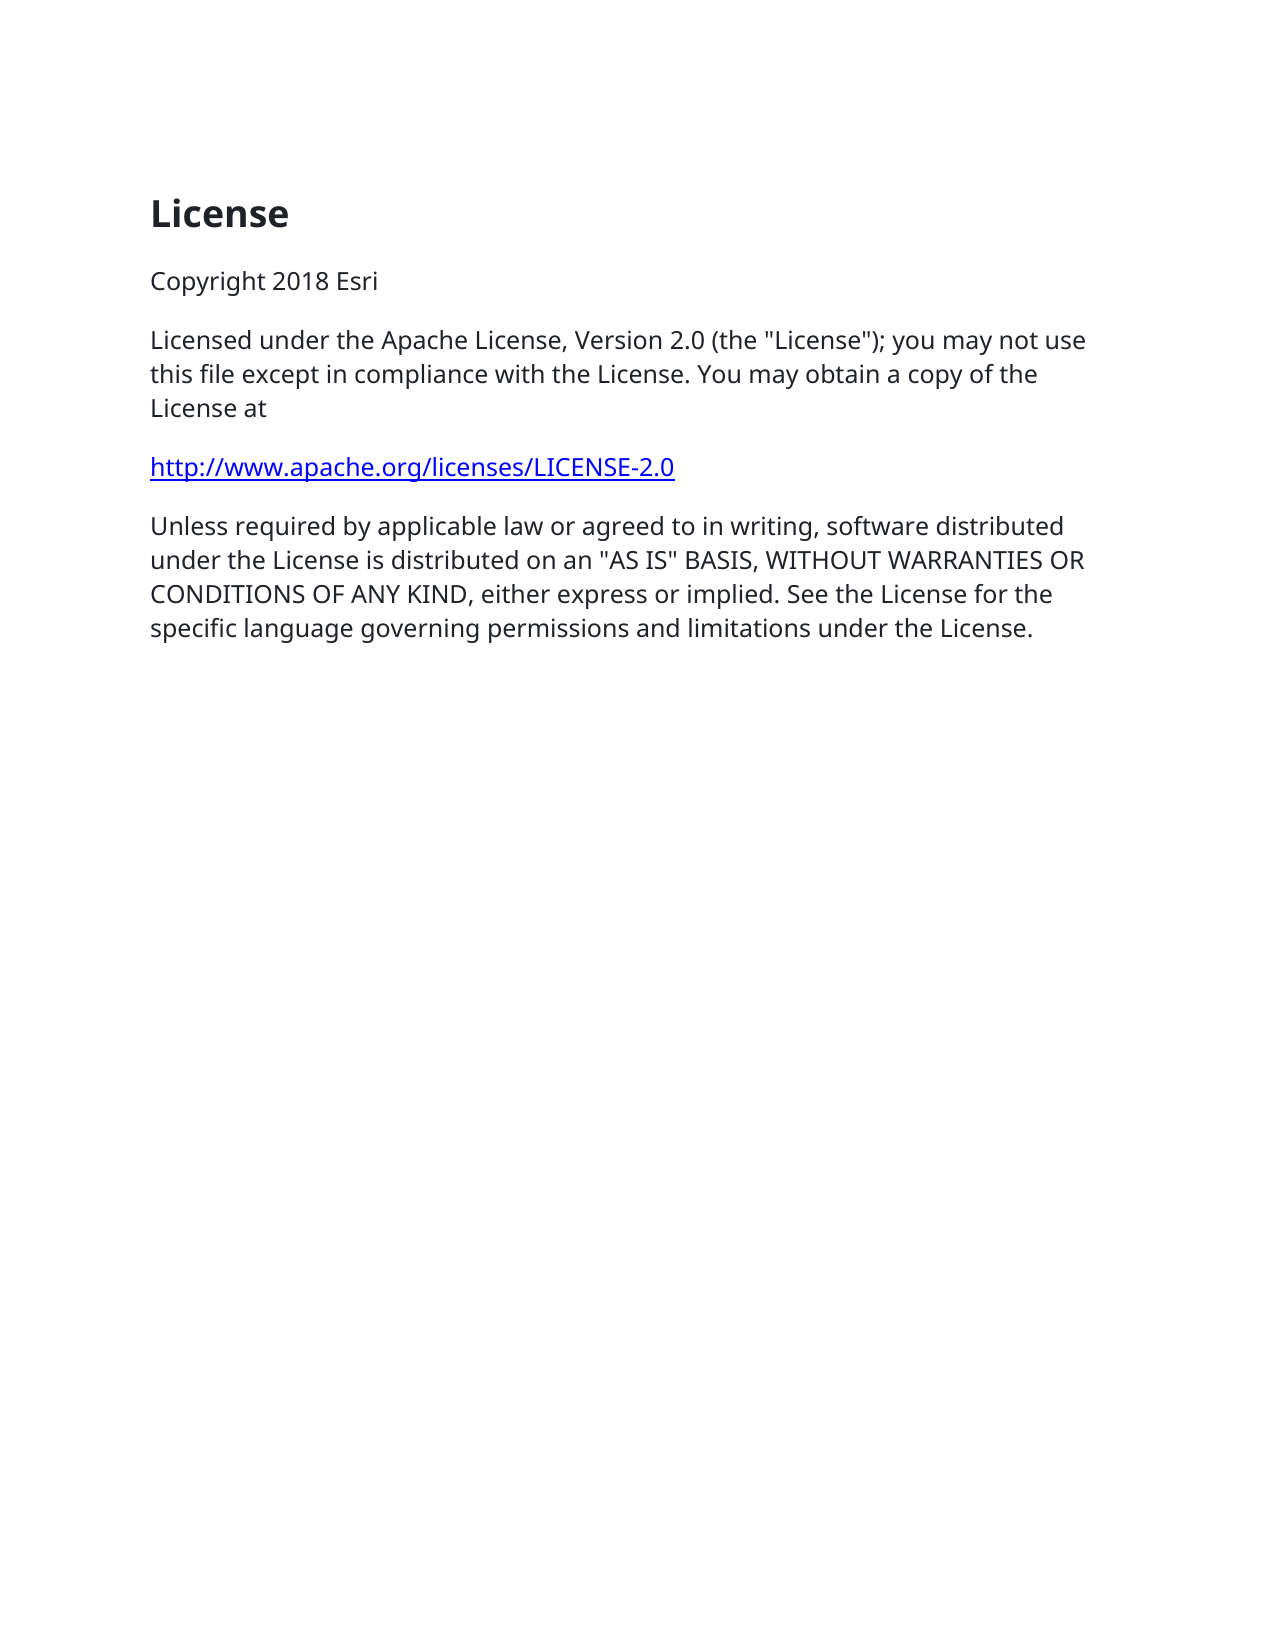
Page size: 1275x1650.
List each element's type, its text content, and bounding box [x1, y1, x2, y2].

text Unless required by applicable law or agreed to in writing, software distributed under the License is distributed on an "AS IS" BASIS, WITHOUT WARRANTIES OR CONDITIONS OF ANY KIND, either express or implied. See the License for the specific language governing permissions and limitations under the License. [150, 509, 1125, 645]
text Licensed under the Apache License, Version 2.0 (the "License"); you may not use this file except in compliance with the License. You may obtain a copy of the License at [150, 323, 1125, 425]
text License [150, 187, 1125, 238]
text Copyright 2018 Esri [150, 263, 1125, 298]
text http://www.apache.org/licenses/LICENSE-2.0 [150, 450, 1125, 484]
